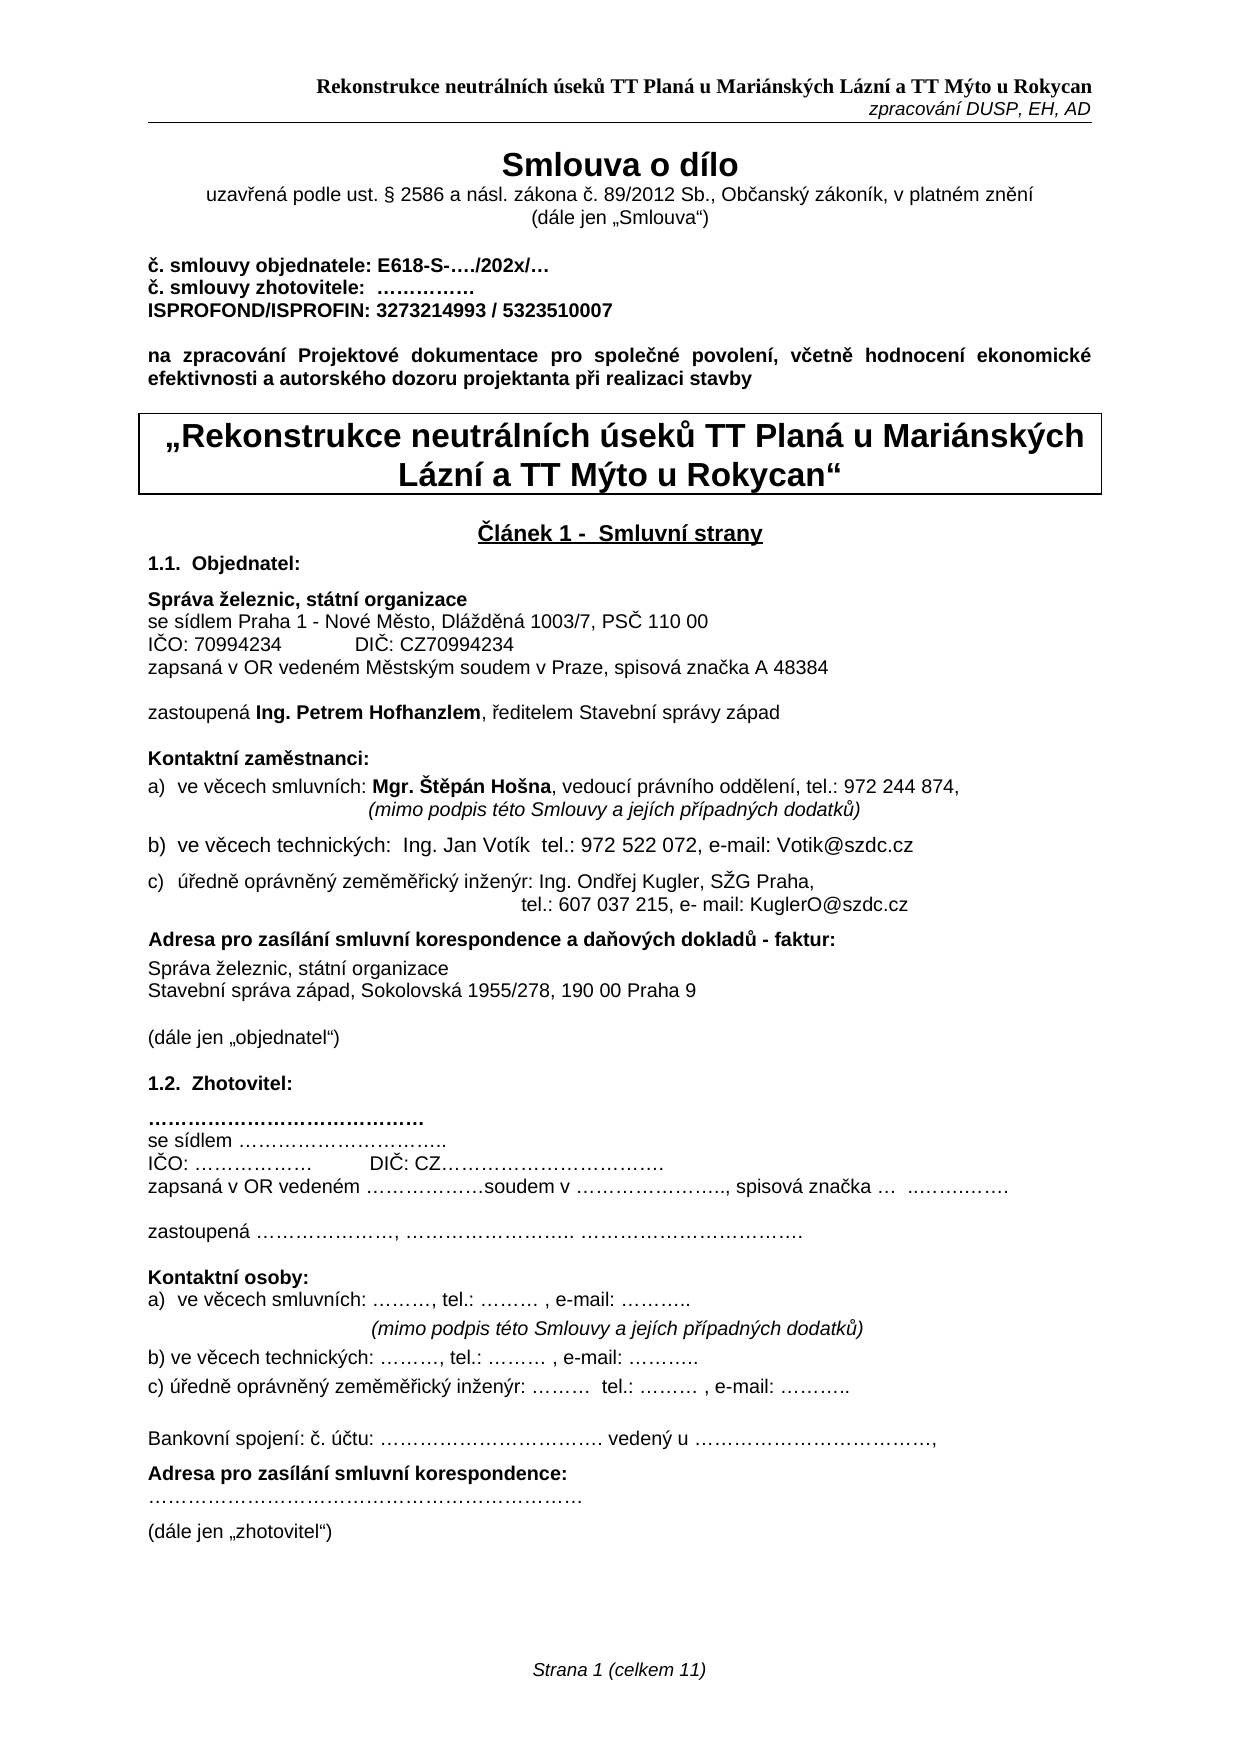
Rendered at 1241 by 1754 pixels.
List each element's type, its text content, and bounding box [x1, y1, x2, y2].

text Bankovní spojení: č. účtu: ……………………………. vedený u ………………………………, [148, 1427, 1092, 1449]
title č. smlouvy objednatele: E618-S-…./202x/… [148, 253, 1092, 276]
text 1.1. Objednatel: [148, 552, 1092, 575]
text (dále jen „Smlouva“) [148, 206, 1092, 228]
list ve věcech technických: Ing. Jan Votík tel.: 972 522 072, e-mail: Votik@szdc.cz [148, 833, 1092, 857]
text Adresa pro zasílání smluvní korespondence: [148, 1462, 1092, 1484]
text zastoupená Ing. Petrem Hofhanzlem, ředitelem Stavební správy západ [148, 701, 1092, 724]
subtitle Článek 1 - Smluvní strany [148, 519, 1092, 546]
text uzavřená podle ust. § 2586 a násl. zákona č. 89/2012 Sb., Občanský zákoník, v platném znění [148, 183, 1092, 206]
text Kontaktní zaměstnanci: [148, 746, 1092, 769]
text tel.: 607 037 215, e- mail: KuglerO@szdc.cz [373, 892, 1092, 915]
text 1.2. Zhotovitel: [148, 1071, 1092, 1094]
text Adresa pro zasílání smluvní korespondence a daňových dokladů - faktur: [148, 928, 1092, 950]
text zastoupená …………………, …………………….. ……………………………. [148, 1220, 1092, 1243]
text Stavební správa západ, Sokolovská 1955/278, 190 00 Praha 9 [148, 979, 1092, 1002]
subtitle „Rekonstrukce neutrálních úseků TT Planá u Mariánských Lázní a TT Mýto u Rokycan“ [140, 414, 1101, 493]
text zapsaná v OR vedeném Městským soudem v Praze, spisová značka A 48384 [148, 656, 1092, 678]
text Správa železnic, státní organizace [148, 957, 1092, 979]
text (dále jen „objednatel“) [148, 1026, 1092, 1049]
text Kontaktní osoby: [148, 1266, 1092, 1288]
text ………………………………………………………… [148, 1484, 1092, 1507]
text se sídlem Praha 1 - Nové Město, Dlážděná 1003/7, PSČ 110 00 [148, 610, 1092, 633]
text …………………………………… [148, 1107, 1092, 1129]
list (mimo podpis této Smlouvy a jejích případných dodatků) [223, 1317, 1092, 1340]
title na zpracování Projektové dokumentace pro společné povolení, včetně hodnocení ekonomické efektivnosti a autorského dozoru projektanta při realizaci stavby [148, 344, 1092, 390]
text c) úředně oprávněný zeměměřický inženýr: ……… tel.: ……… , e-mail: ……….. [148, 1375, 1092, 1398]
list ve věcech smluvních: Mgr. Štěpán Hošna, vedoucí právního oddělení, tel.: 972 244 874, (mimo podpis této Smlouvy a jejích případných dodatků) [148, 775, 1092, 821]
title ISPROFOND/ISPROFIN: 3273214993 / 5323510007 [148, 299, 1092, 322]
title č. smlouvy zhotovitele: …………… [148, 276, 1092, 299]
text se sídlem ………………………….. [148, 1129, 1092, 1152]
text IČO: ……………… DIČ: CZ……………………………. [148, 1152, 1092, 1175]
text b) ve věcech technických: ………, tel.: ……… , e-mail: ……….. [148, 1346, 1092, 1369]
list ve věcech smluvních: ………, tel.: ……… , e-mail: ……….. [148, 1288, 1092, 1311]
list úředně oprávněný zeměměřický inženýr: Ing. Ondřej Kugler, SŽG Praha, [148, 870, 1092, 892]
text IČO: 70994234 DIČ: CZ70994234 [148, 633, 1092, 656]
title Smlouva o dílo [148, 145, 1092, 183]
text Správa železnic, státní organizace [148, 587, 1092, 610]
text zapsaná v OR vedeném ………………soudem v ………………….., spisová značka … ..…….……. [148, 1175, 1092, 1197]
text (dále jen „zhotovitel“) [148, 1520, 1092, 1542]
